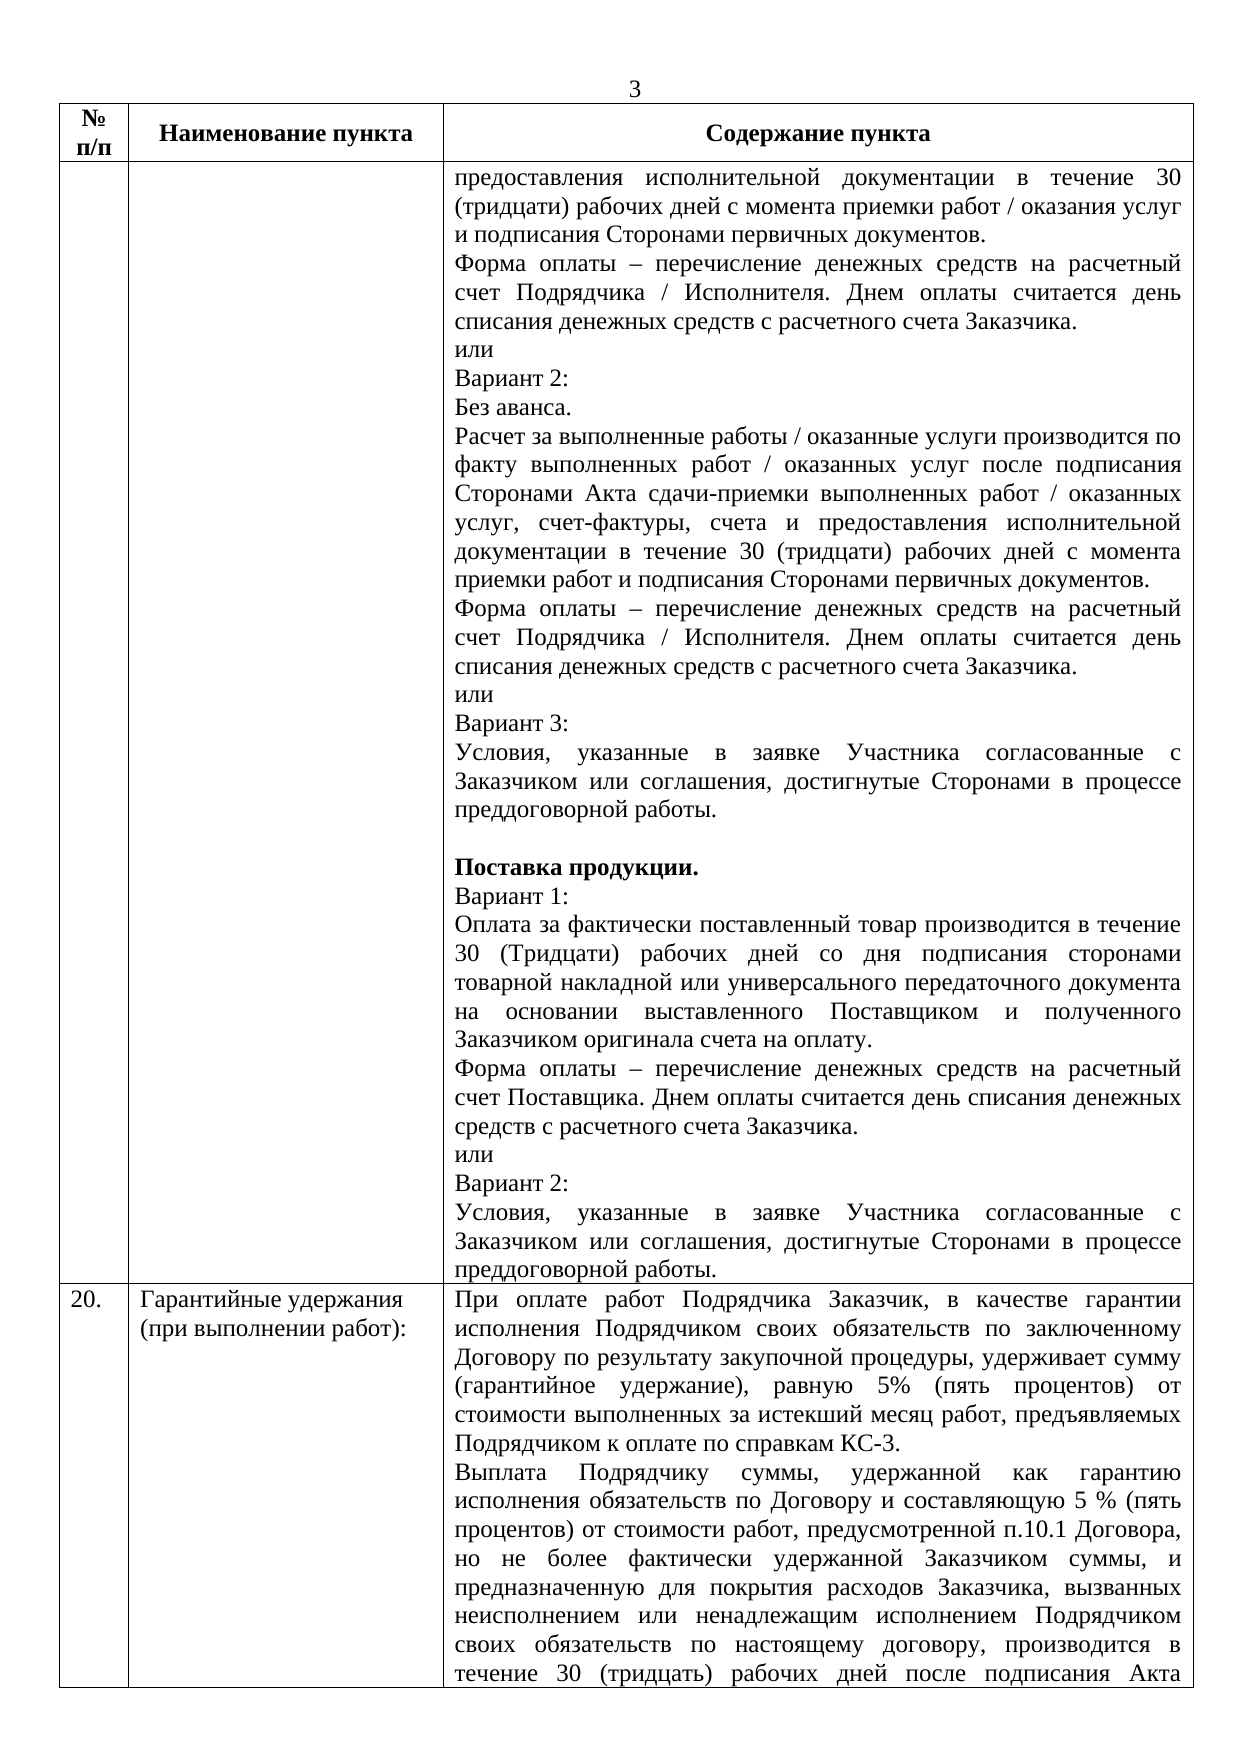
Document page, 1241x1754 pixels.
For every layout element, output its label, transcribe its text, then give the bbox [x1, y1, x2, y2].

table_cell [60, 162, 128, 1283]
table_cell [444, 162, 1193, 1283]
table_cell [444, 1284, 1193, 1687]
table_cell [129, 1284, 443, 1687]
table_cell [60, 1284, 128, 1687]
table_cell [129, 162, 443, 1283]
table_header № п/п [60, 104, 128, 161]
table_header Содержание пункта [444, 104, 1193, 161]
table_header Наименование пункта [129, 104, 443, 161]
